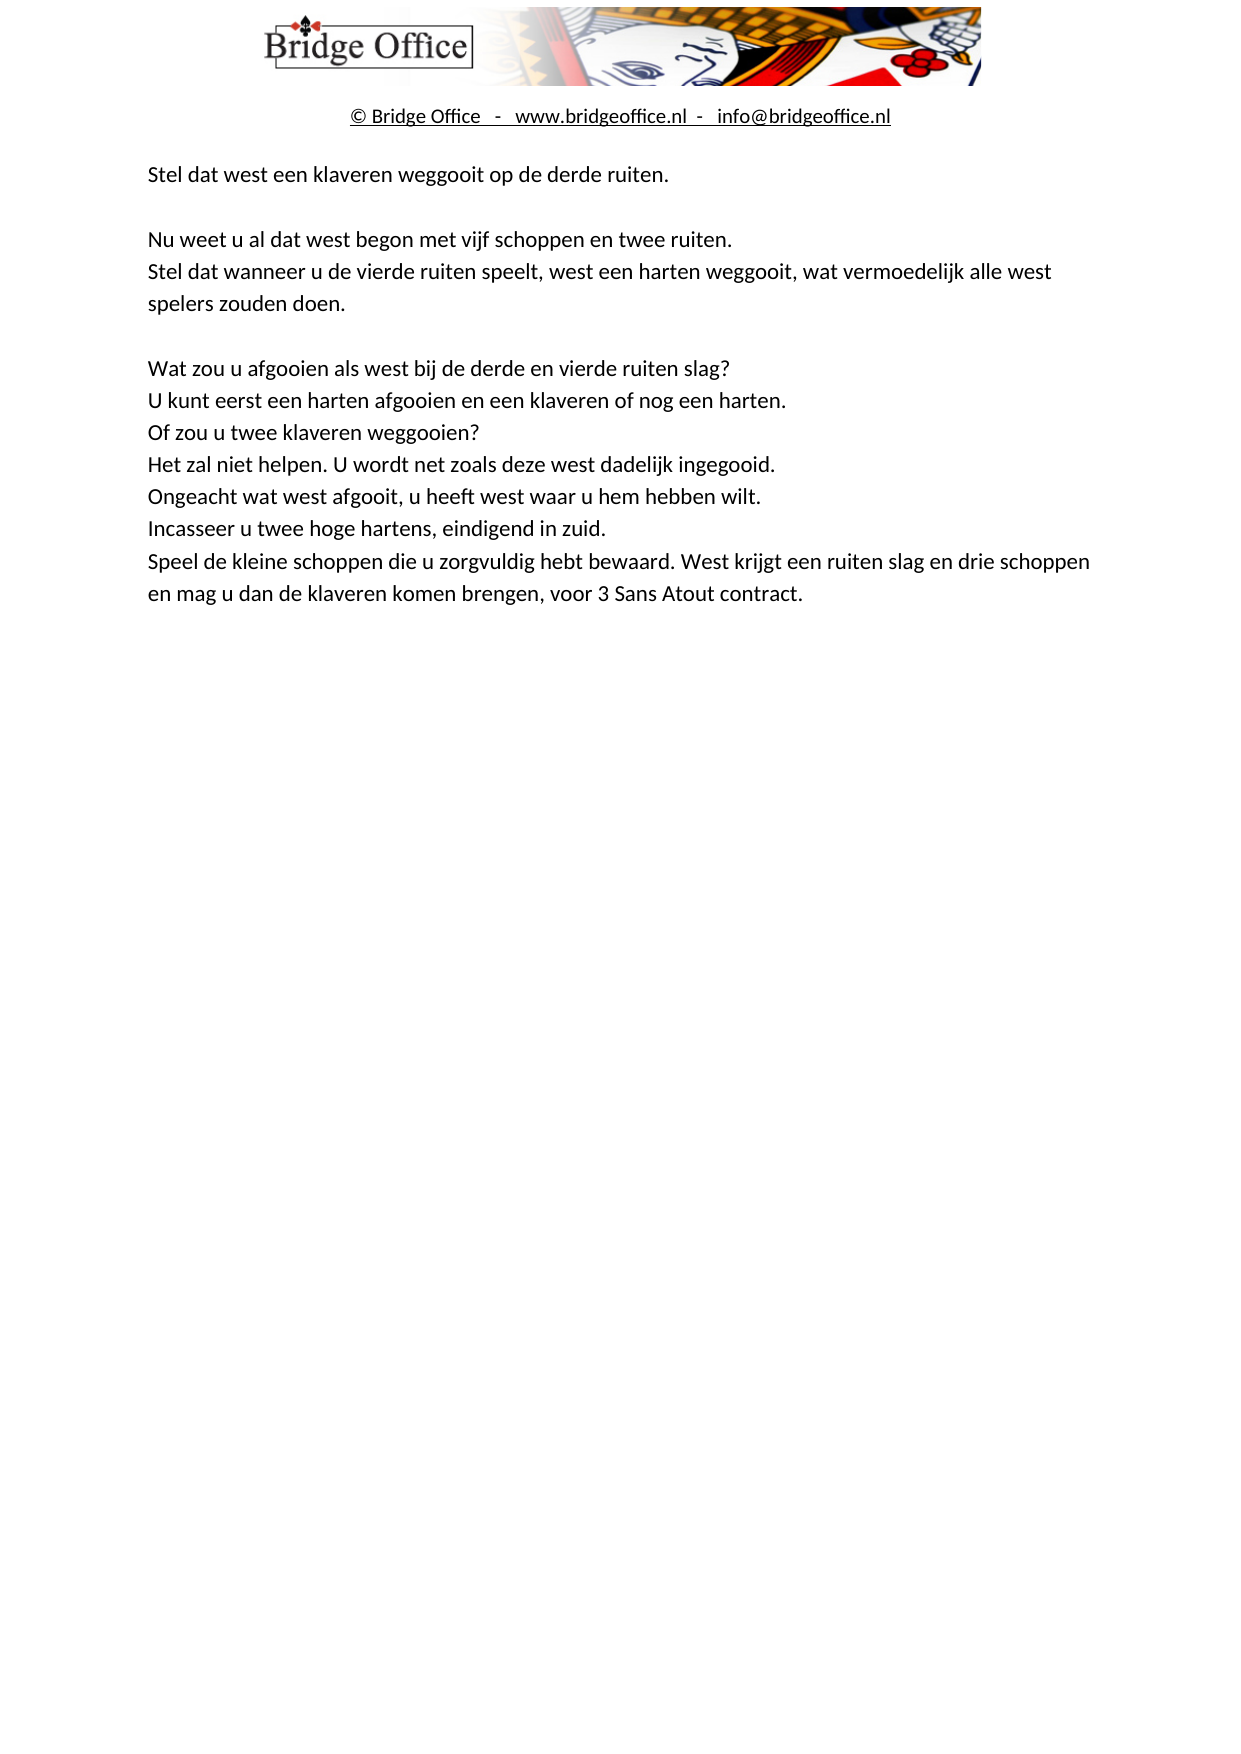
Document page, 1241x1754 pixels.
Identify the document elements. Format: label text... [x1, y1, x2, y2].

text Stel dat west een klaveren weggooit op de derde ruiten. [148, 161, 1093, 188]
text Incasseer u twee hoge hartens, eindigend in zuid. [148, 514, 1093, 543]
text Wat zou u afgooien als west bij de derde en vierde ruiten slag? [148, 354, 1093, 382]
picture [237, 7, 980, 85]
text Ongeacht wat west afgooit, u heeft west waar u hem hebben wilt. [148, 482, 1093, 510]
text Stel dat wanneer u de vierde ruiten speelt, west een harten weggooit, wat vermoedelijk alle west spelers zouden doen. [148, 257, 1093, 317]
text Het zal niet helpen. U wordt net zoals deze west dadelijk ingegooid. [148, 450, 1093, 478]
text U kunt eerst een harten afgooien en een klaveren of nog een harten. [148, 386, 1093, 414]
text Nu weet u al dat west begon met vijf schoppen en twee ruiten. [148, 225, 1093, 253]
text Speel de kleine schoppen die u zorgvuldig hebt bewaard. West krijgt een ruiten slag en drie schoppen en mag u dan de klaveren komen brengen, voor 3 Sans Atout contract. [148, 547, 1093, 607]
text Of zou u twee klaveren weggooien? [148, 418, 1093, 446]
